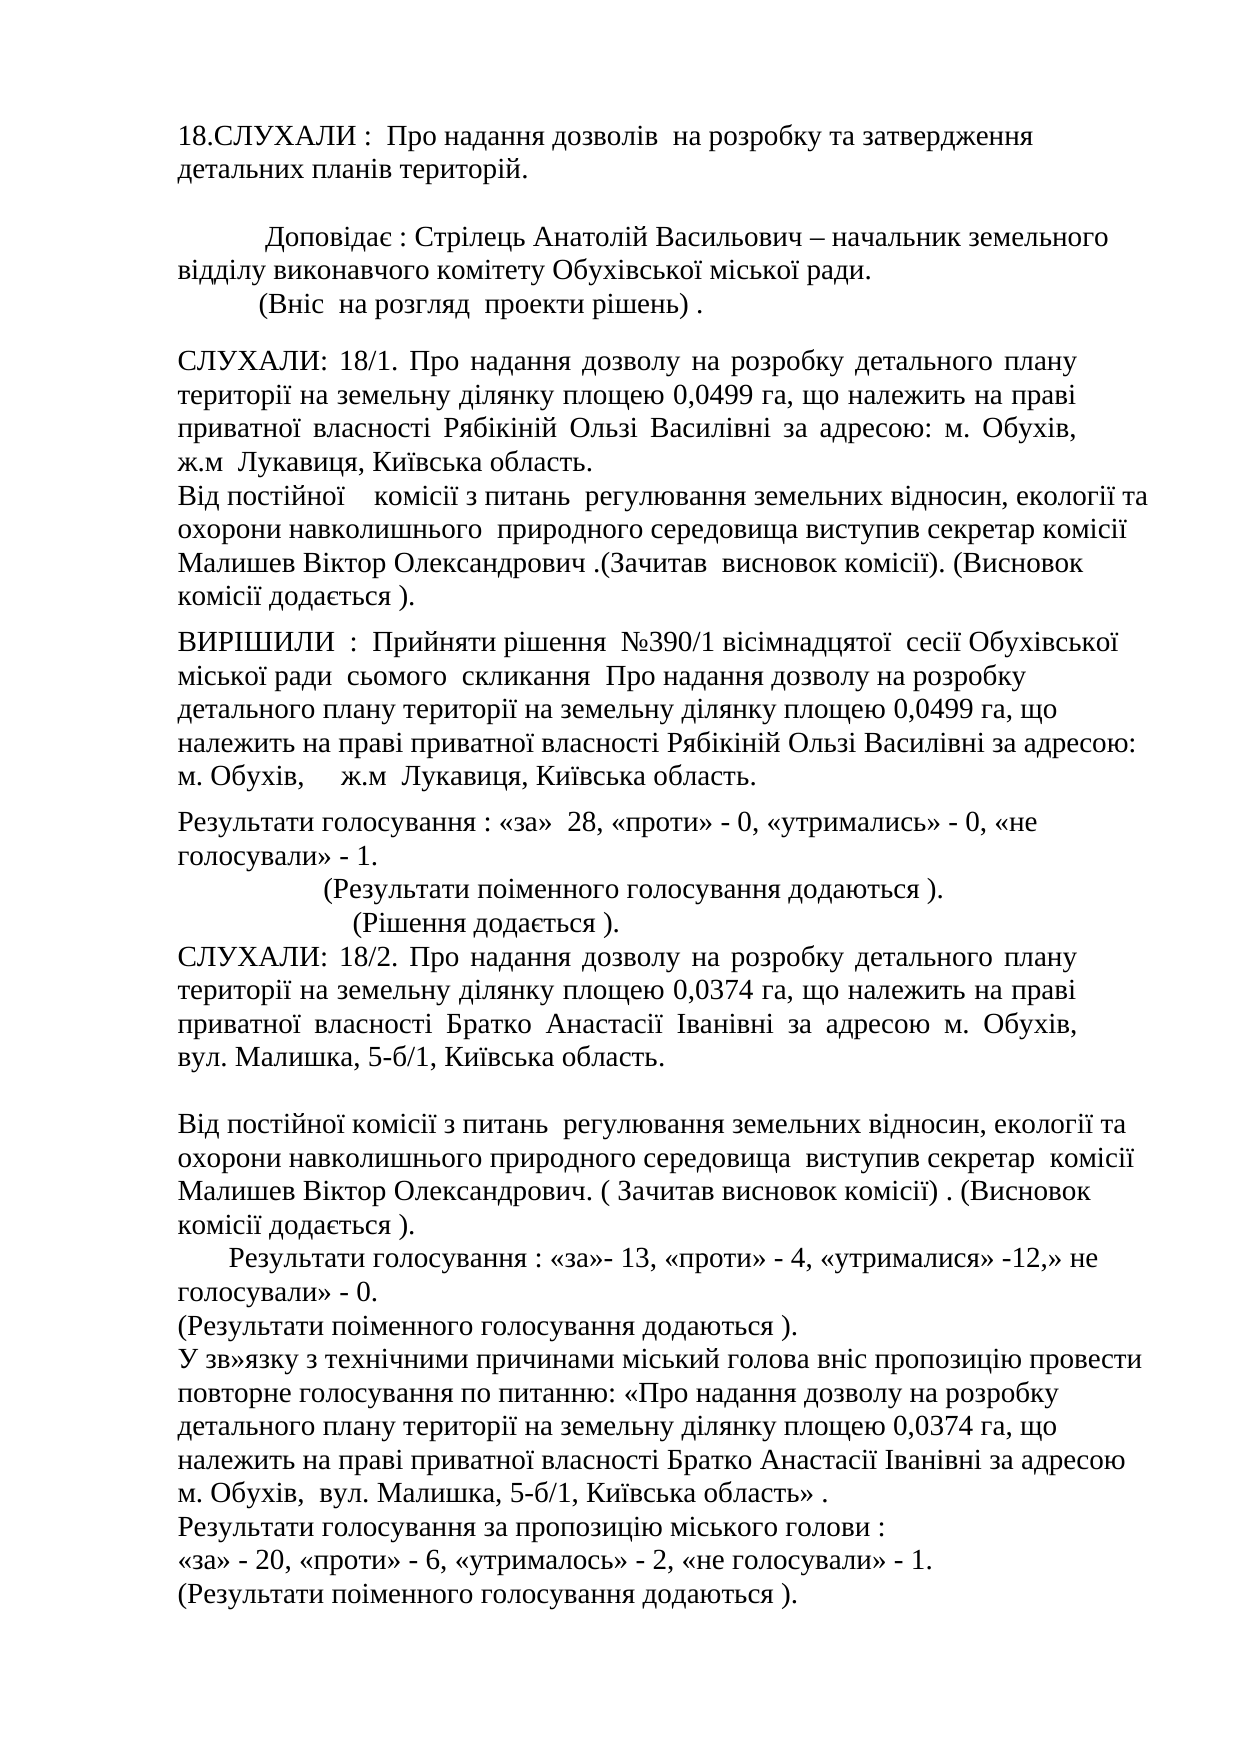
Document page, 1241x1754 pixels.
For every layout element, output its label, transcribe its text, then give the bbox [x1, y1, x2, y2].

text Від постійної комісії з питань регулювання земельних відносин, екології та охорони навколишнього природного середовища виступив секретар комісії Малишев Віктор Олександрович .(Зачитав висновок комісії). (Висновок комісії додається ). [177, 478, 1152, 612]
text Результати голосування за пропозицію міського голови : [177, 1509, 1078, 1542]
text СЛУХАЛИ: 18/1. Про надання дозволу на розробку детального плану території на земельну ділянку площею 0,0499 га, що належить на праві приватної власності Рябікіній Ользі Василівні за адресою: м. Обухів, ж.м Лукавиця, Київська область. [177, 343, 1078, 478]
text (Вніс на розгляд проекти рішень) . [177, 286, 1152, 319]
text ВИРІШИЛИ : Прийняти рішення №390/1 вісімнадцятої сесії Обухівської міської ради сьомого скликання Про надання дозволу на розробку детального плану території на земельну ділянку площею 0,0499 га, що належить на праві приватної власності Рябікіній Ользі Василівні за адресою: м. Обухів, ж.м Лукавиця, Київська область. [177, 624, 1152, 792]
text «за» - 20, «проти» - 6, «утрималось» - 2, «не голосували» - 1. [177, 1542, 1152, 1576]
text СЛУХАЛИ: 18/2. Про надання дозволу на розробку детального плану території на земельну ділянку площею 0,0374 га, що належить на праві приватної власності Братко Анастасії Іванівні за адресою м. Обухів, вул. Малишка, 5-б/1, Київська область. [177, 939, 1078, 1073]
text У зв»язку з технічними причинами міський голова вніс пропозицію провести повторне голосування по питанню: «Про надання дозволу на розробку детального плану території на земельну ділянку площею 0,0374 га, що належить на праві приватної власності Братко Анастасії Іванівні за адресою м. Обухів, вул. Малишка, 5-б/1, Київська область» . [177, 1341, 1152, 1509]
text Результати голосування : «за»- 13, «проти» - 4, «утрималися» -12,» не голосували» - 0. [177, 1241, 1152, 1308]
subtitle (Результати поіменного голосування додаються ). [177, 872, 1152, 905]
text (Результати поіменного голосування додаються ). [177, 1576, 1152, 1609]
text Від постійної комісії з питань регулювання земельних відносин, екології та охорони навколишнього природного середовища виступив секретар комісії Малишев Віктор Олександрович. ( Зачитав висновок комісії) . (Висновок комісії додається ). [177, 1106, 1152, 1241]
text 18.СЛУХАЛИ : Про надання дозволів на розробку та затвердження детальних планів територій. [177, 118, 1152, 185]
subtitle Результати голосування : «за» 28, «проти» - 0, «утримались» - 0, «не голосували» - 1. [177, 804, 1152, 872]
text (Рішення додається ). [177, 905, 1152, 939]
text (Результати поіменного голосування додаються ). [177, 1308, 1152, 1341]
text Доповідає : Стрілець Анатолій Васильович – начальник земельного відділу виконавчого комітету Обухівської міської ради. [177, 219, 1152, 286]
